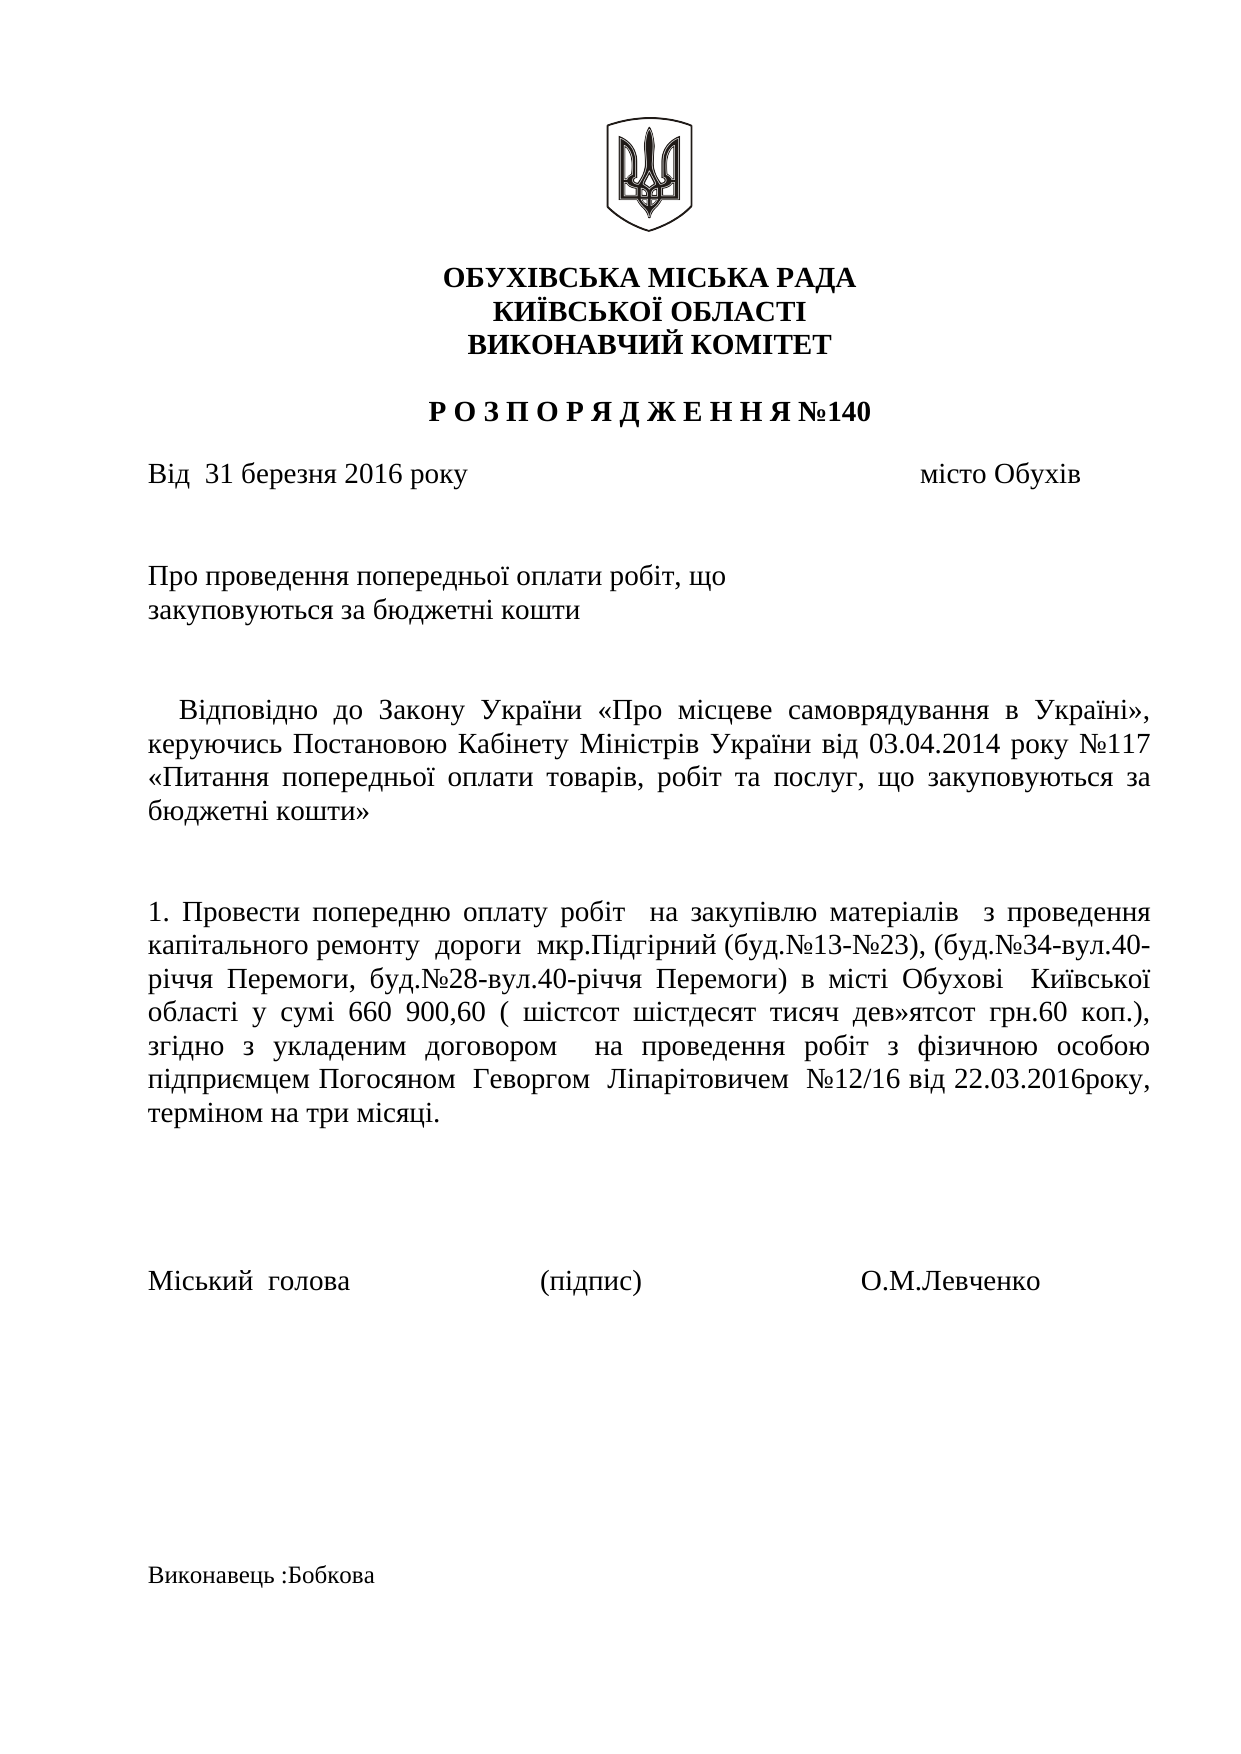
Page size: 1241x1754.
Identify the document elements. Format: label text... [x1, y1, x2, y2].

text Р О З П О Р Я Д Ж Е Н Н Я №140 [148, 394, 1152, 428]
text Міський голова (підпис) О.М.Левченко [148, 1263, 1152, 1296]
text Від 31 березня 2016 року місто Обухів [148, 457, 1152, 490]
text 1. Провести попередню оплату робіт на закупівлю матеріалів з проведення капітального ремонту дороги мкр.Підгірний (буд.№13-№23), (буд.№34-вул.40-річчя Перемоги, буд.№28-вул.40-річчя Перемоги) в місті Обухові Київської області у сумі 660 900,60 ( шістсот шістдесят тисяч дев»ятсот грн.60 коп.), згідно з укладеним договором на проведення робіт з фізичною особою підприємцем Погосяном Геворгом Ліпарітовичем №12/16 від 22.03.2016року, терміном на три місяці. [148, 894, 1152, 1128]
text Про проведення попередньої оплати робіт, що [148, 558, 1152, 592]
text Відповідно до Закону України «Про місцеве самоврядування в Україні», керуючись Постановою Кабінету Міністрів України від 03.04.2014 року №117 «Питання попередньої оплати товарів, робіт та послуг, що закуповуються за бюджетні кошти» [148, 692, 1152, 827]
text КИЇВСЬКОЇ ОБЛАСТІ [148, 294, 1152, 327]
text Виконавець :Бобкова [148, 1560, 1152, 1588]
text закуповуються за бюджетні кошти [148, 592, 1152, 625]
text ВИКОНАВЧИЙ КОМІТЕТ [148, 327, 1152, 361]
text ОБУХІВСЬКА МІСЬКА РАДА [148, 260, 1152, 294]
